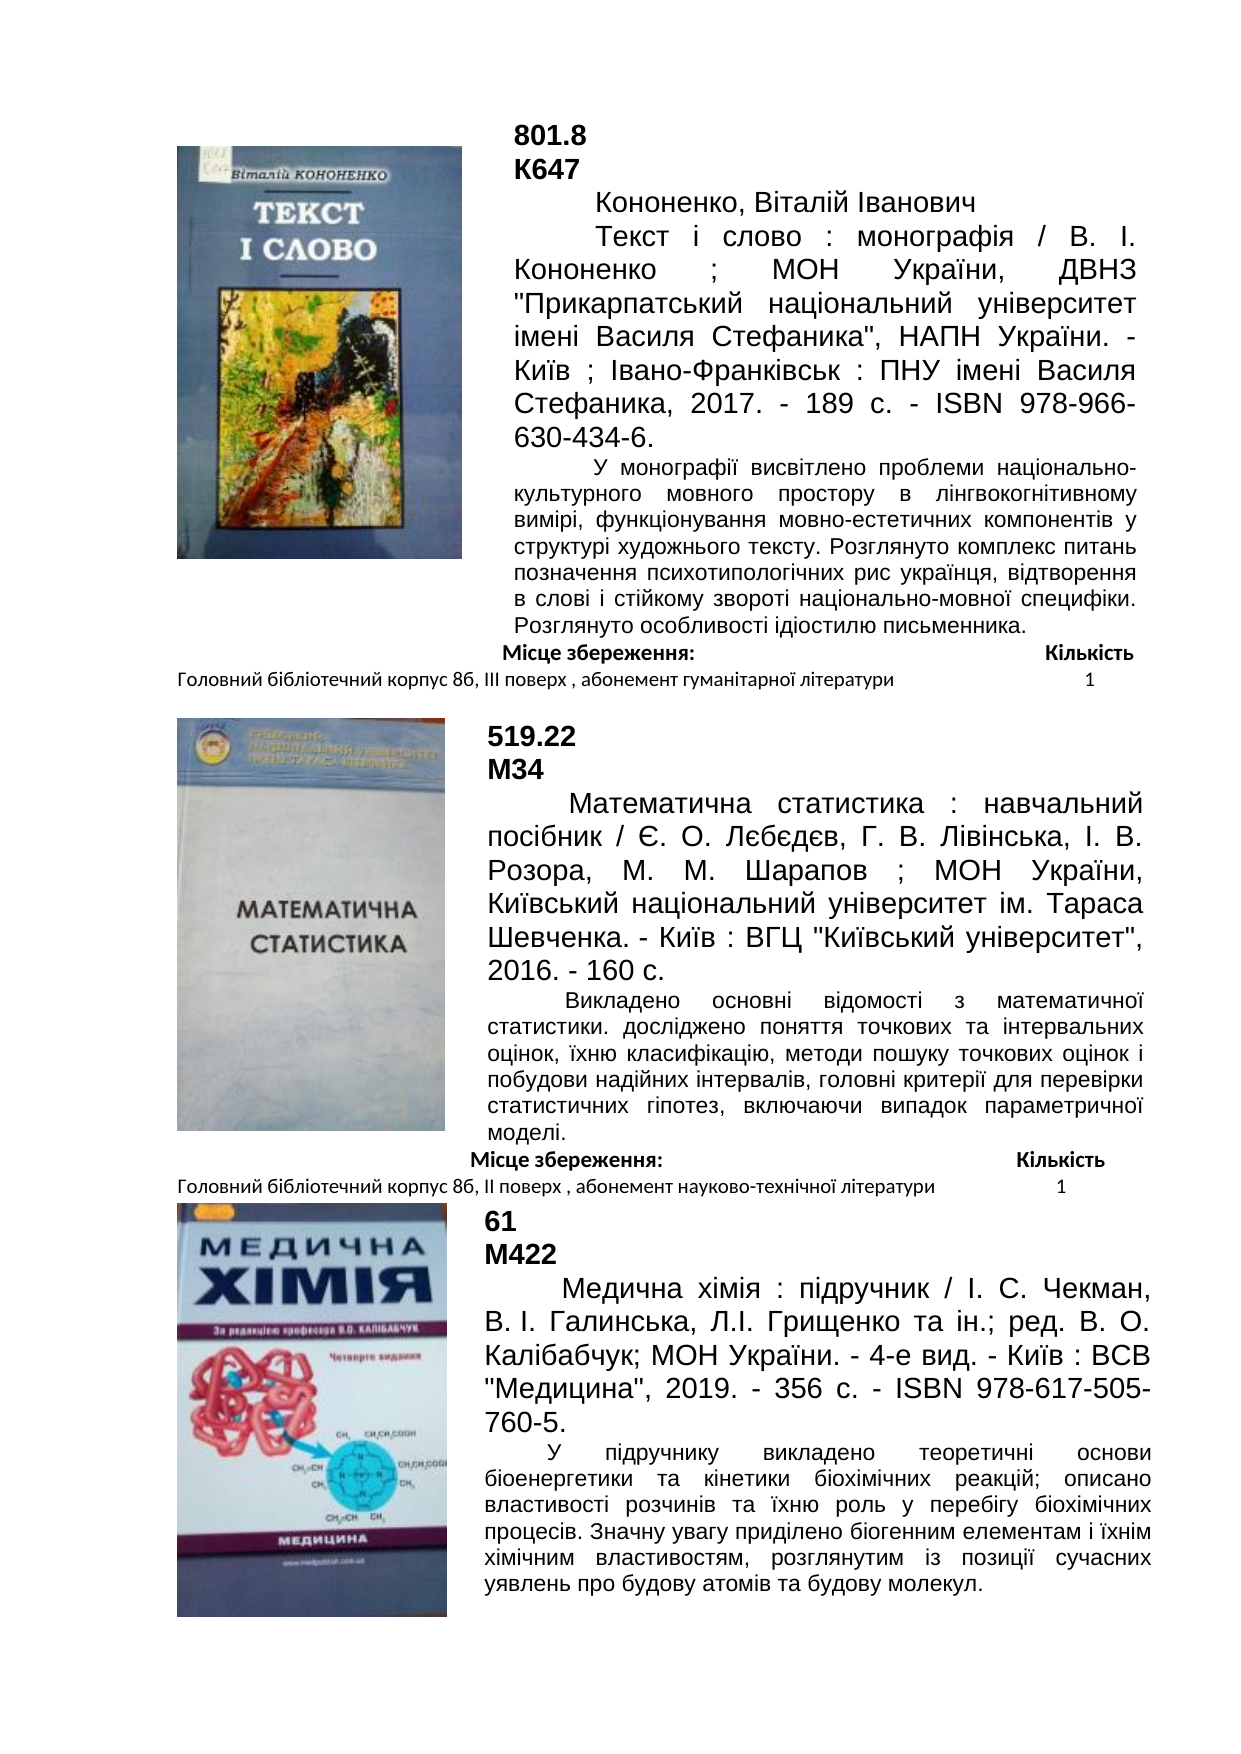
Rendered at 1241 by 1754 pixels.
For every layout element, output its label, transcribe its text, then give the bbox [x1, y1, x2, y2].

picture [177, 146, 462, 559]
table_cell 1 [1031, 666, 1148, 691]
table_header 519.22 М34 Математична статистика : навчальний посібник / Є. О. Лєбєдєв, Г. В. Лівінська, І. В. Розора, М. М. Шарапов ; МОН України, Київський національний університет ім. Тараса Шевченка. - Київ : ВГЦ "Київський університет", 2016. - 160 с. Викладено основні відомості з математичної статистики. досліджено поняття точкових та інтервальних оцінок, їхню класифікацію, методи пошуку точкових оцінок і побудови надійних інтервалів, головні критерії для перевірки статистичних гіпотез, включаючи випадок параметричної моделі. [476, 719, 1155, 1145]
picture [177, 718, 445, 1131]
picture [177, 1203, 447, 1617]
table_cell Місце збереження: [166, 1145, 966, 1173]
table_cell 1 [966, 1173, 1155, 1198]
table_header [166, 118, 502, 638]
table_header [166, 719, 476, 1145]
table_header 61 М422 Медична хімія : підручник / І. С. Чекман, В. І. Галинська, Л.І. Грищенко та ін.; ред. В. О. Калібабчук; МОН України. - 4-е вид. - Київ : ВСВ "Медицина", 2019. - 356 с. - ISBN 978-617-505-760-5. У підручнику викладено теоретичні основи біоенергетики та кінетики біохімічних реакцій; описано властивості розчинів та їхню роль у перебігу біохімічних процесів. Значну увагу приділено біогенним елементам і їхнім хімічним властивостям, розглянутим із позиції сучасних уявлень про будову атомів та будову молекул. [473, 1204, 1163, 1630]
table_cell Головний бібліотечний корпус 8б, II поверх , абонемент науково-технічної літератури [166, 1173, 966, 1198]
table_cell Кількість [1031, 638, 1148, 666]
table_cell Місце збереження: [166, 638, 1031, 666]
table_cell Кількість [966, 1145, 1155, 1173]
table_cell Головний бібліотечний корпус 8б, III поверх , абонемент гуманітарної літератури [166, 666, 1031, 691]
table_header [166, 1204, 473, 1630]
table_header 801.8 К647 Кононенко, Віталій Іванович Текст і слово : монографія / В. І. Кононенко ; МОН України, ДВНЗ "Прикарпатський національний університет імені Василя Стефаника", НАПН України. - Київ ; Івано-Франківськ : ПНУ імені Василя Стефаника, 2017. - 189 с. - ISBN 978-966-630-434-6. У монографії висвітлено проблеми національно-культурного мовного простору в лінгвокогнітивному вимірі, функціонування мовно-естетичних компонентів у структурі художнього тексту. Розглянуто комплекс питань позначення психотипологічних рис українця, відтворення в слові і стійкому звороті національно-мовної специфіки. Розглянуто особливості ідіостилю письменника. [503, 118, 1148, 638]
